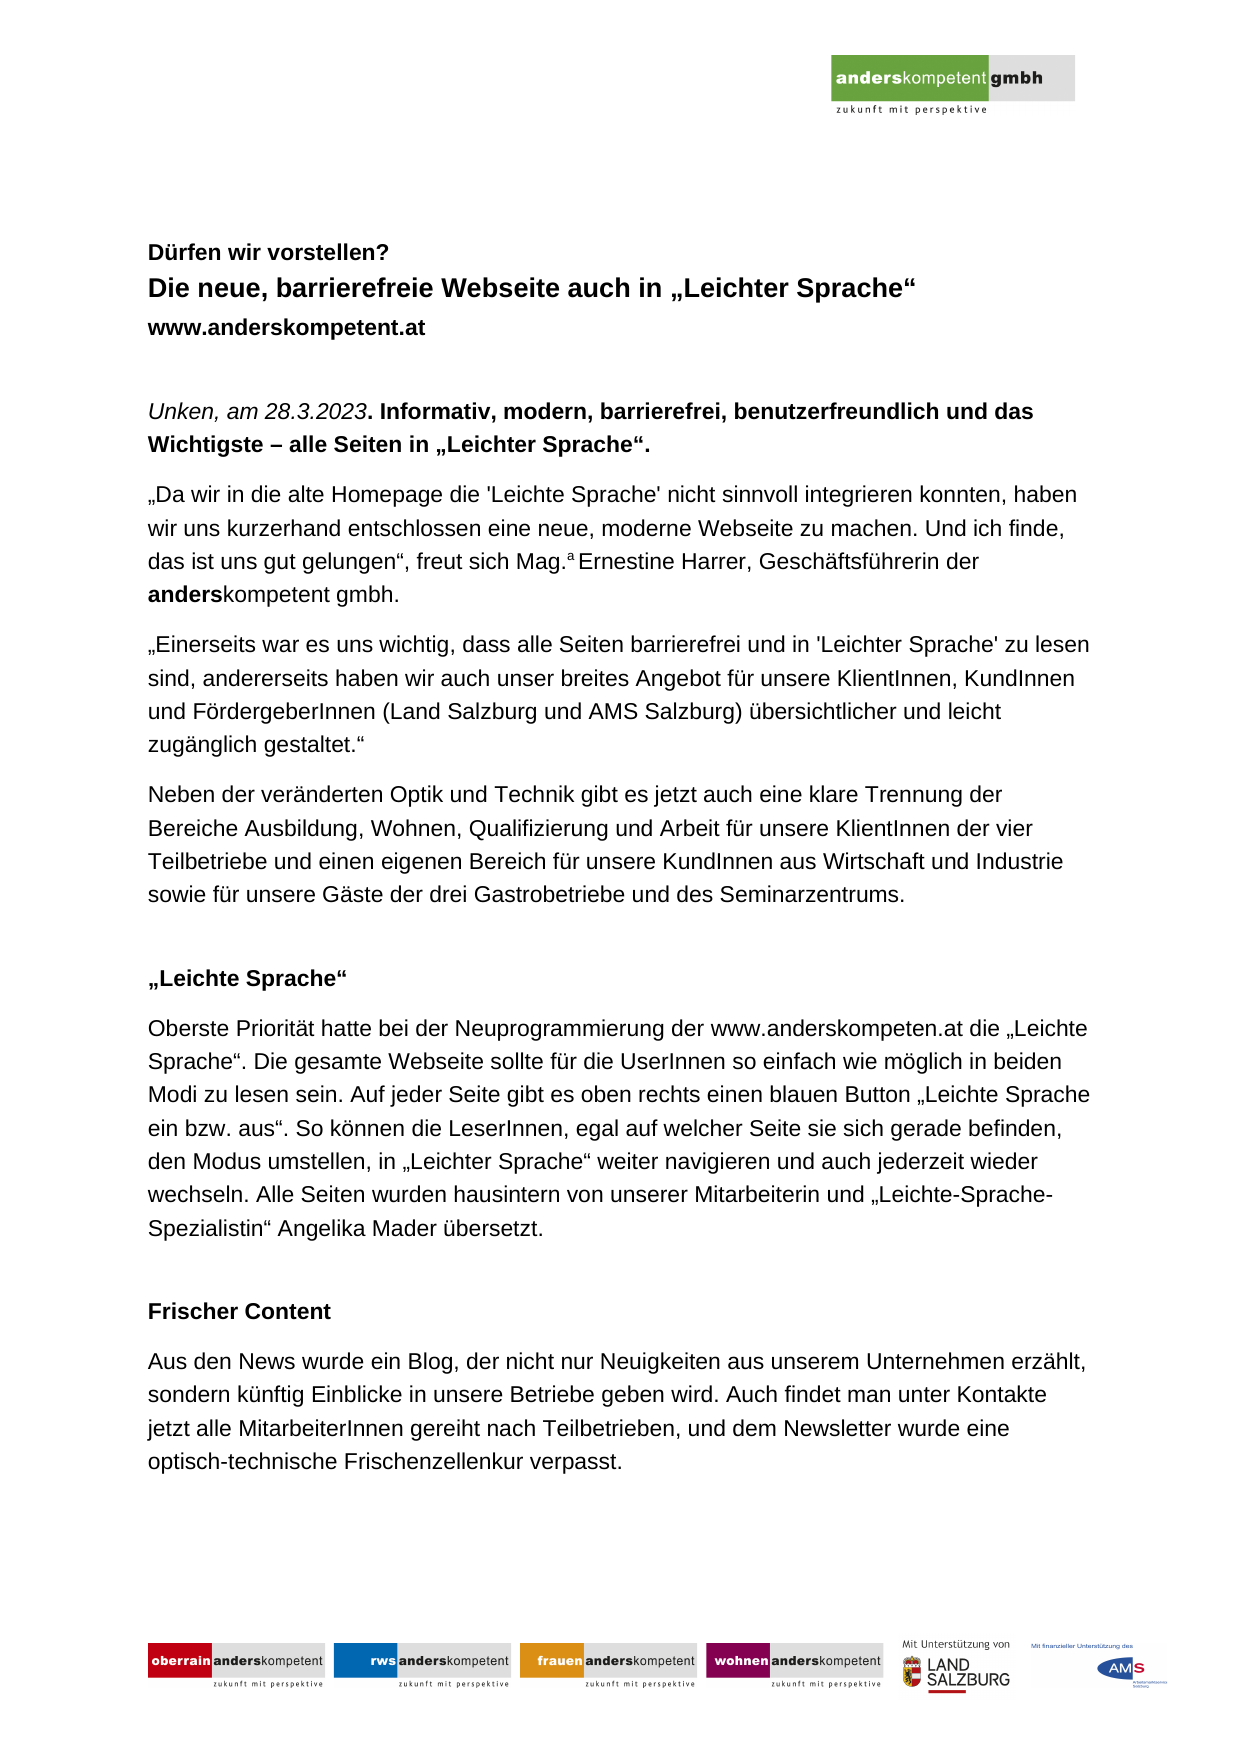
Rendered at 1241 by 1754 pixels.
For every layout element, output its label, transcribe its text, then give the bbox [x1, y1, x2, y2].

picture [520, 1643, 698, 1688]
text „Einerseits war es uns wichtig, dass alle Seiten barrierefrei und in 'Leichter Sprache' zu lesen sind, andererseits haben wir auch unser breites Angebot für unsere KlientInnen, KundInnen und FördergeberInnen (Land Salzburg und AMS Salzburg) übersichtlicher und leicht zugänglich gestaltet.“ [148, 626, 1093, 759]
picture [706, 1643, 884, 1688]
text Dürfen wir vorstellen? Die neue, barrierefreie Webseite auch in „Leichter Sprache“ www.anderskompetent.at [148, 230, 1093, 343]
picture [897, 1633, 1017, 1700]
picture [148, 1643, 326, 1688]
text Oberste Priorität hatte bei der Neuprogrammierung der www.anderskompeten.at die „Leichte Sprache“. Die gesamte Webseite sollte für die UserInnen so einfach wie möglich in beiden Modi zu lesen sein. Auf jeder Seite gibt es oben rechts einen blauen Button „Leichte Sprache ein bzw. aus“. So können die LeserInnen, egal auf welcher Seite sie sich gerade befinden, den Modus umstellen, in „Leichter Sprache“ weiter navigieren und auch jederzeit wieder wechseln. Alle Seiten wurden hausintern von unserer Mitarbeiterin und „Leichte-Sprache-Spezialistin“ Angelika Mader übersetzt. [148, 1009, 1093, 1276]
text „Da wir in die alte Homepage die 'Leichte Sprache' nicht sinnvoll integrieren konnten, haben wir uns kurzerhand entschlossen eine neue, moderne Webseite zu machen. Und ich finde, das ist uns gut gelungen“, freut sich Mag.a Ernestine Harrer, Geschäftsführerin der anderskompetent gmbh. [148, 476, 1093, 609]
text Aus den News wurde ein Blog, der nicht nur Neuigkeiten aus unserem Unternehmen erzählt, sondern künftig Einblicke in unsere Betriebe geben wird. Auch findet man unter Kontakte jetzt alle MitarbeiterInnen gereiht nach Teilbetrieben, und dem Newsletter wurde eine optisch-technische Frischenzellenkur verpasst. [148, 1343, 1093, 1476]
text Frischer Content [148, 1293, 1093, 1326]
picture [1031, 1643, 1168, 1688]
picture [333, 1643, 512, 1688]
text „Leichte Sprache“ [148, 959, 1093, 993]
text Neben der veränderten Optik und Technik gibt es jetzt auch eine klare Trennung der Bereiche Ausbildung, Wohnen, Qualifizierung und Arbeit für unsere KlientInnen der vier Teilbetriebe und einen eigenen Bereich für unsere KundInnen aus Wirtschaft und Industrie sowie für unsere Gäste der drei Gastrobetriebe und des Seminarzentrums. [148, 776, 1093, 943]
text Unken, am 28.3.2023. Informativ, modern, barrierefrei, benutzerfreundlich und das Wichtigste – alle Seiten in „Leichter Sprache“. [148, 393, 1093, 459]
picture [831, 55, 1075, 115]
